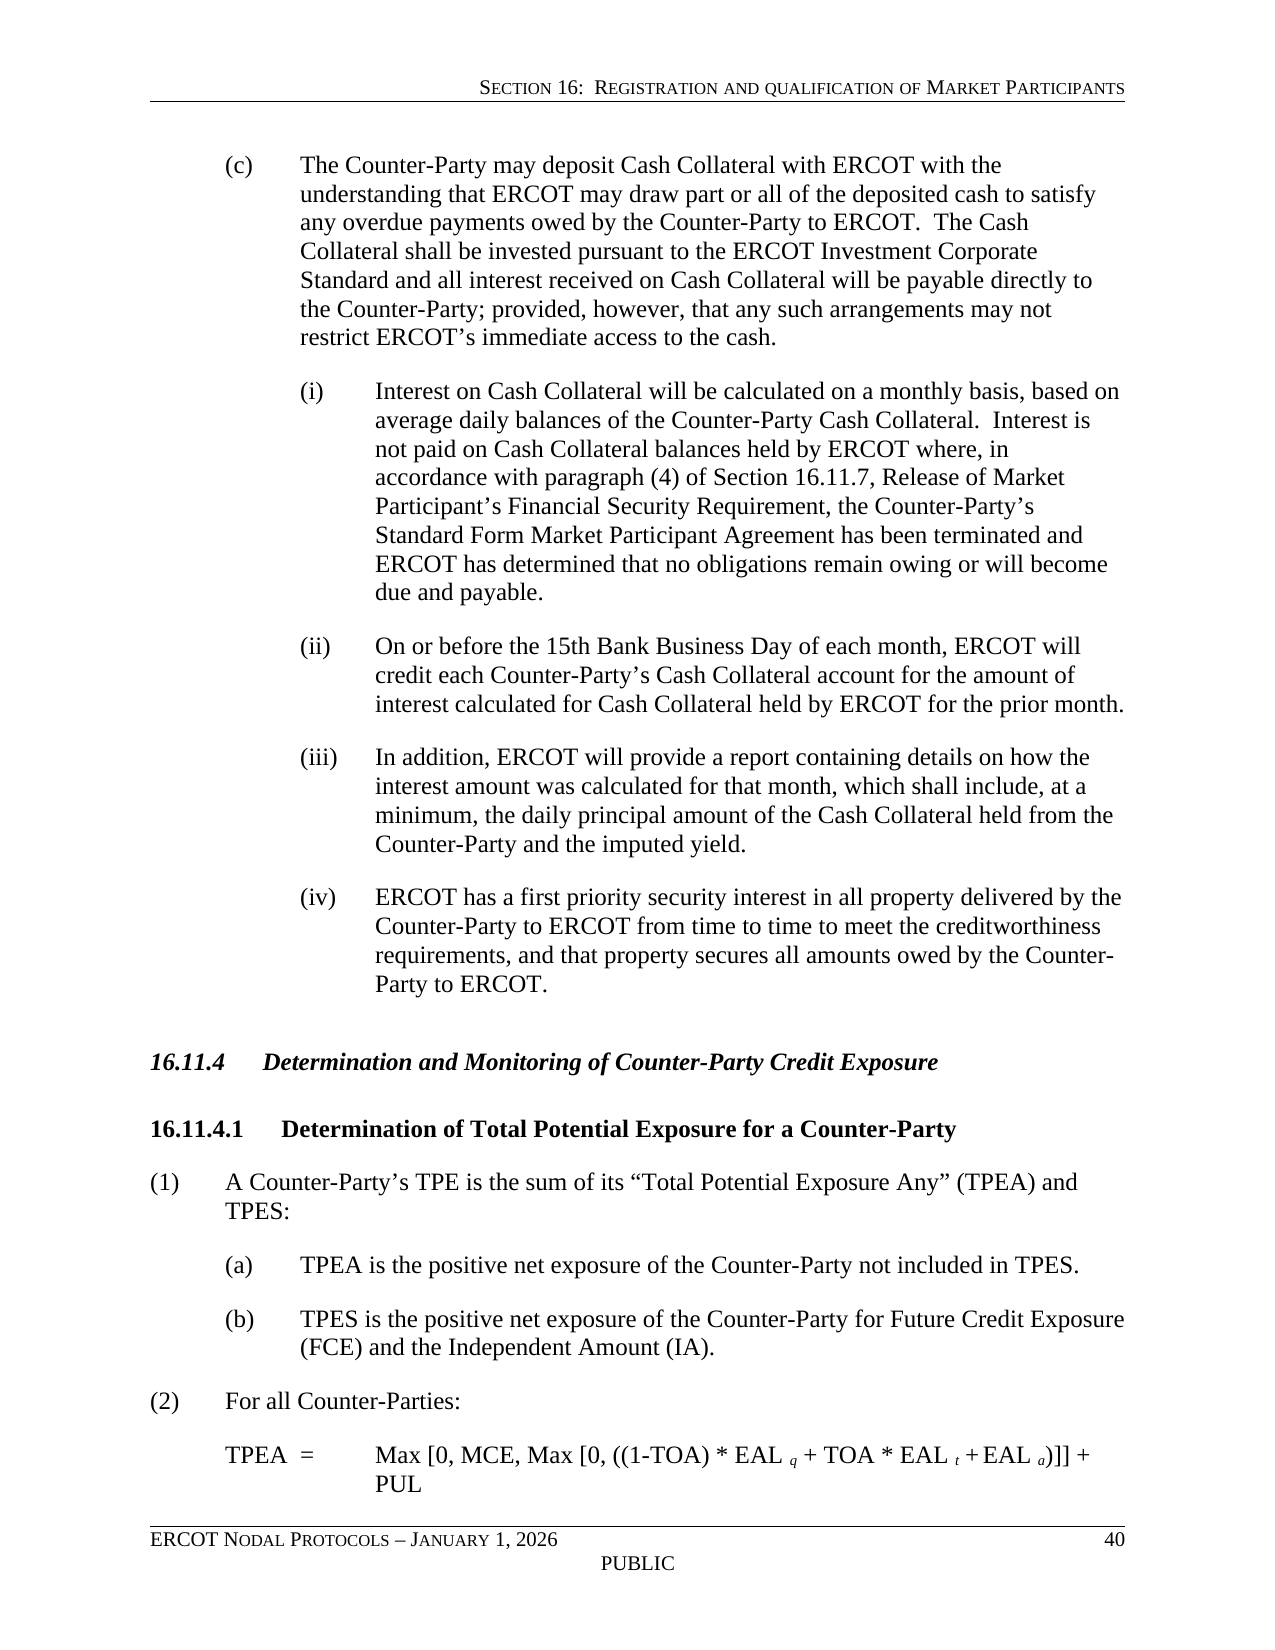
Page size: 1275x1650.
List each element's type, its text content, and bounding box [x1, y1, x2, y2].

text TPEA = Max [0, MCE, Max [0, ((1-TOA) * EAL q + TOA * EAL t + EAL a)]] + PUL [225, 1440, 1125, 1497]
text (a) TPEA is the positive net exposure of the Counter-Party not included in TPES. [225, 1250, 1125, 1279]
text (i) Interest on Cash Collateral will be calculated on a monthly basis, based on average daily balances of the Counter-Party Cash Collateral. Interest is not paid on Cash Collateral balances held by ERCOT where, in accordance with paragraph (4) of Section 16.11.7, Release of Market Participant’s Financial Security Requirement, the Counter-Party’s Standard Form Market Participant Agreement has been terminated and ERCOT has determined that no obligations remain owing or will become due and payable. [300, 376, 1125, 606]
text (iv) ERCOT has a first priority security interest in all property delivered by the Counter-Party to ERCOT from time to time to meet the creditworthiness requirements, and that property secures all amounts owed by the Counter-Party to ERCOT. [300, 882, 1125, 997]
text 16.11.4 Determination and Monitoring of Counter-Party Credit Exposure [150, 1047, 1125, 1076]
text (1) A Counter-Party’s TPE is the sum of its “Total Potential Exposure Any” (TPEA) and TPES: [150, 1167, 1125, 1225]
text (c) The Counter-Party may deposit Cash Collateral with ERCOT with the understanding that ERCOT may draw part or all of the deposited cash to satisfy any overdue payments owed by the Counter-Party to ERCOT. The Cash Collateral shall be invested pursuant to the ERCOT Investment Corporate Standard and all interest received on Cash Collateral will be payable directly to the Counter-Party; provided, however, that any such arrangements may not restrict ERCOT’s immediate access to the cash. [225, 150, 1125, 351]
text (2) For all Counter-Parties: [150, 1386, 1125, 1415]
text (b) TPES is the positive net exposure of the Counter-Party for Future Credit Exposure (FCE) and the Independent Amount (IA). [225, 1304, 1125, 1361]
list (ii) On or before the 15th Bank Business Day of each month, ERCOT will credit each Counter-Party’s Cash Collateral account for the amount of interest calculated for Cash Collateral held by ERCOT for the prior month. [300, 631, 1125, 717]
list (iii) In addition, ERCOT will provide a report containing details on how the interest amount was calculated for that month, which shall include, at a minimum, the daily principal amount of the Cash Collateral held from the Counter-Party and the imputed yield. [300, 742, 1125, 857]
text 16.11.4.1 Determination of Total Potential Exposure for a Counter-Party [150, 1114, 1125, 1142]
